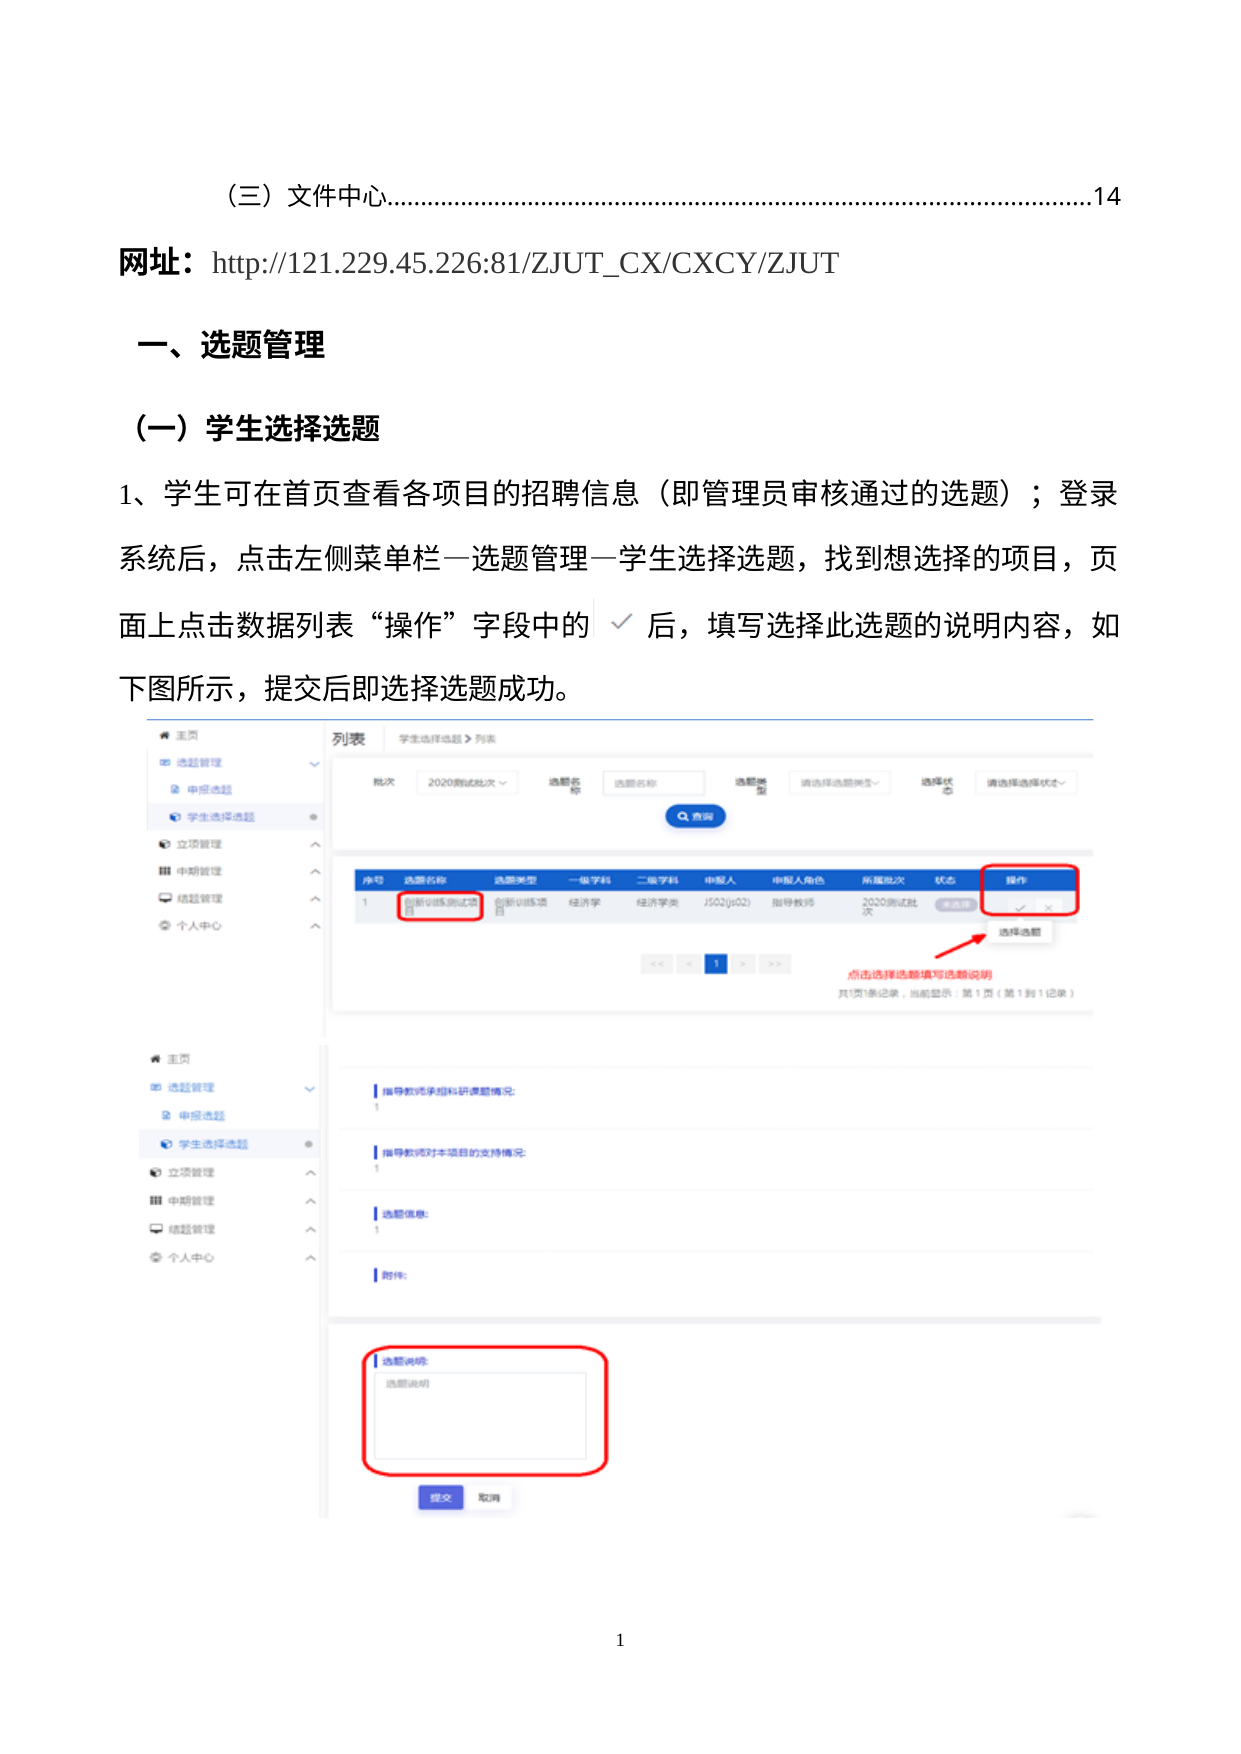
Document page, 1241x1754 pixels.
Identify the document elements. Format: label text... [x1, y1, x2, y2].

text （三）文件中心 14 [162, 162, 1122, 227]
text 网址：http://121.229.45.226:81/ZJUT_CX/CXCY/ZJUT [118, 227, 1122, 292]
picture [146, 719, 1094, 1037]
picture [593, 598, 648, 637]
text 1、学生可在首页查看各项目的招聘信息（即管理员审核通过的选题）；登录系统后，点击左侧菜单栏—选题管理—学生选择选题，找到想选择的项目，页面上点击数据列表“操作”字段中的后，填写选择此选题的说明内容，如下图所示，提交后即选择选题成功。 [118, 459, 1122, 719]
picture [138, 1044, 1102, 1518]
subtitle （一）学生选择选题 [118, 394, 1122, 459]
subtitle 一、选题管理 [118, 311, 1122, 376]
